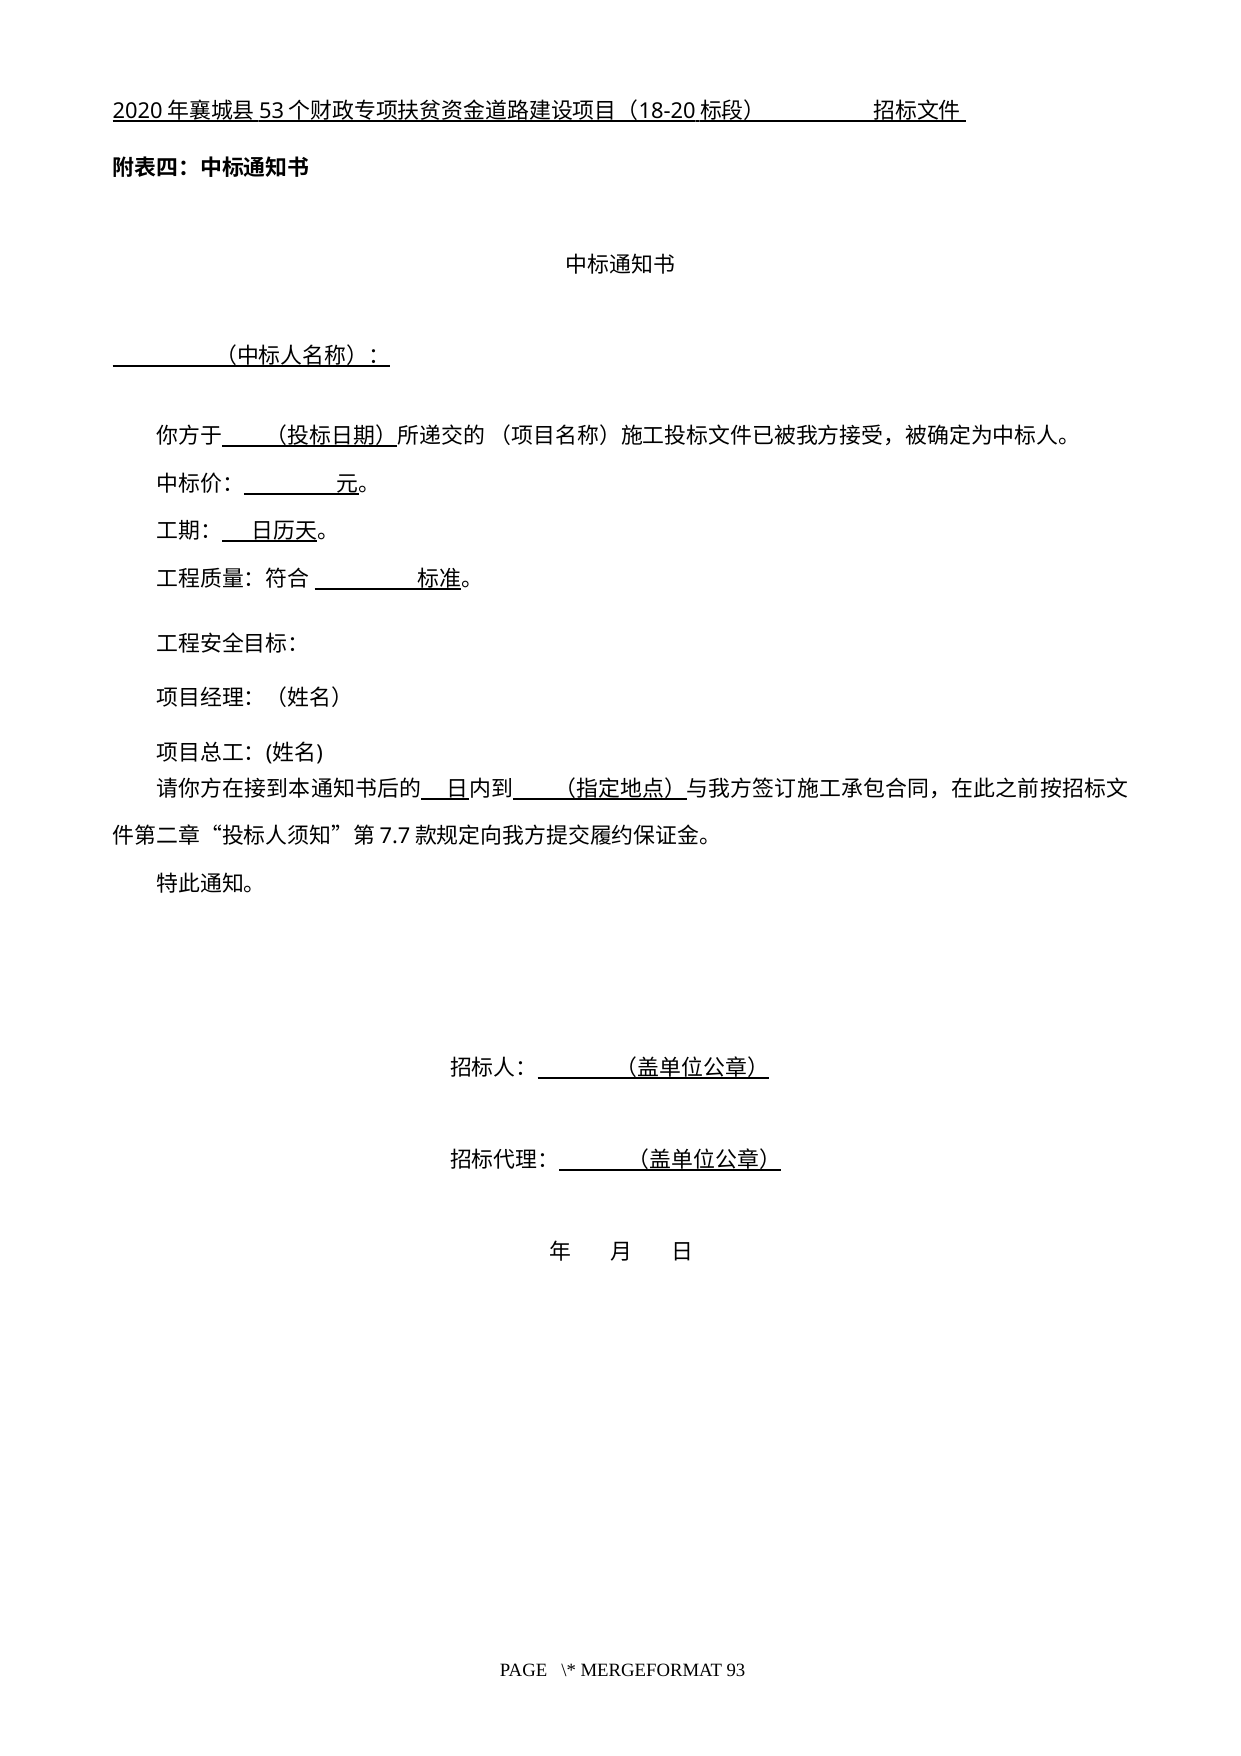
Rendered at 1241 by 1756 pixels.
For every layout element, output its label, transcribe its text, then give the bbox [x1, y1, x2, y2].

text 项目经理：（姓名） [112, 662, 1128, 717]
text 请你方在接到本通知书后的 日内到 （指定地点）与我方签订施工承包合同，在此之前按招标文件第二章“投标人须知”第7.7款规定向我方提交履约保证金。 [112, 771, 1128, 850]
text 工程质量：符合 标准。 [112, 561, 1128, 592]
text （中标人名称）： [112, 327, 1128, 372]
text 招标人： （盖单位公章） [112, 1050, 1128, 1081]
text 工期： 日历天。 [112, 513, 1128, 545]
text 特此通知。 [112, 866, 1128, 898]
text 项目总工：(姓名) [112, 717, 1128, 771]
text 中标价： 元。 [112, 466, 1128, 497]
text 中标通知书 [112, 239, 1128, 281]
text 年 月 日 [112, 1234, 1128, 1266]
text 你方于 （投标日期）所递交的 （项目名称）施工投标文件已被我方接受，被确定为中标人。 [112, 418, 1128, 450]
text 招标代理： （盖单位公章） [112, 1142, 1128, 1174]
text 附表四：中标通知书 [112, 150, 1128, 182]
text 工程安全目标： [112, 608, 1128, 662]
